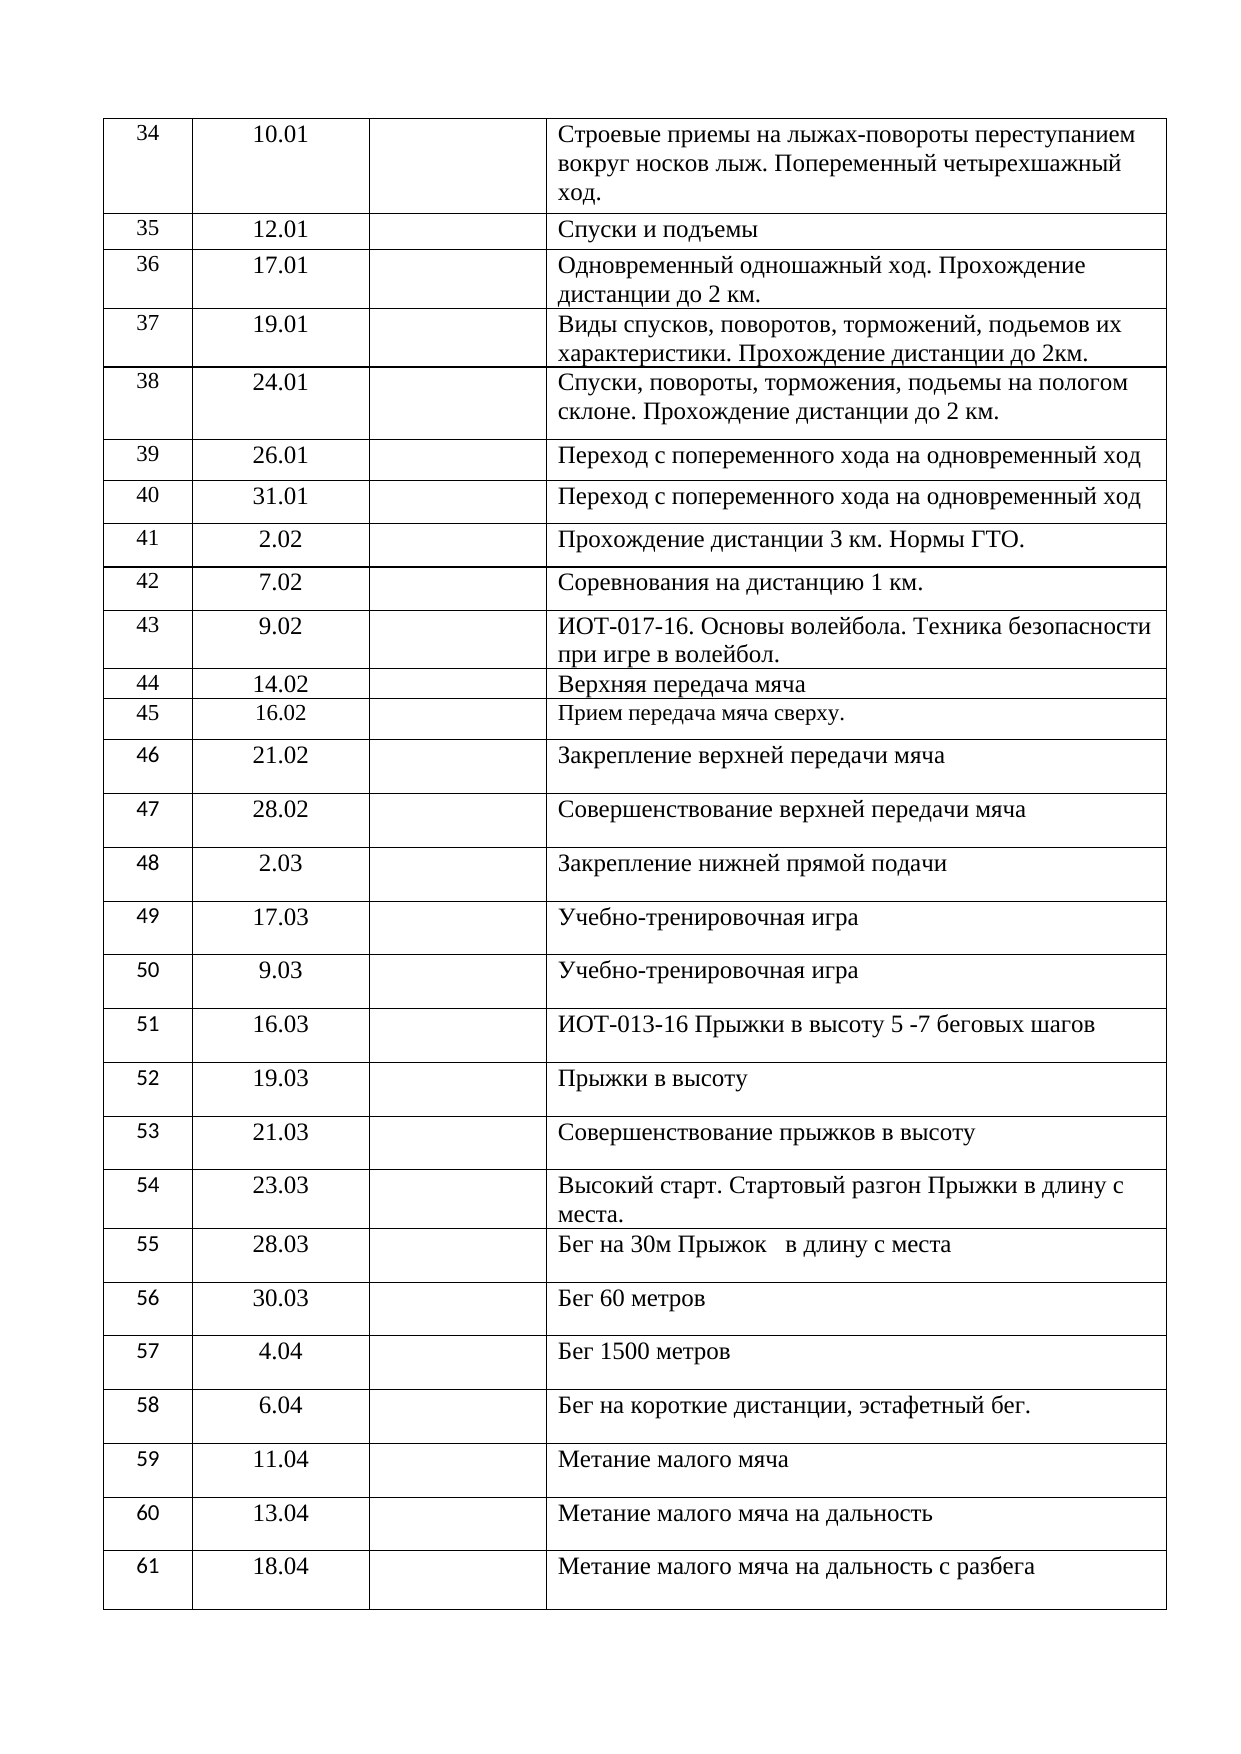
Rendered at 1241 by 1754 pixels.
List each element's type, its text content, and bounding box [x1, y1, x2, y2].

table_cell [370, 794, 546, 847]
table_cell [370, 119, 546, 213]
table_cell 18.04 [193, 1551, 369, 1609]
table_cell [370, 1498, 546, 1550]
table_cell ИОТ-013-16 Прыжки в высоту 5 -7 беговых шагов [547, 1009, 1166, 1062]
table_cell [370, 1170, 546, 1228]
table_cell Метание малого мяча на дальность [547, 1498, 1166, 1550]
table_cell Переход с попеременного хода на одновременный ход [547, 440, 1166, 480]
table_cell 4.04 [193, 1336, 369, 1389]
table_cell 59 [104, 1444, 192, 1497]
table_cell 19.03 [193, 1063, 369, 1116]
table_cell [370, 1390, 546, 1443]
table_cell 42 [104, 568, 192, 610]
table_cell 41 [104, 524, 192, 566]
table_cell [370, 902, 546, 954]
table_cell 2.02 [193, 524, 369, 566]
table_cell 16.02 [193, 699, 369, 739]
table_cell [370, 568, 546, 610]
table_cell Закрепление верхней передачи мяча [547, 740, 1166, 793]
table_cell [370, 309, 546, 366]
table_cell 26.01 [193, 440, 369, 480]
table_cell 28.03 [193, 1229, 369, 1282]
table_cell Метание малого мяча [547, 1444, 1166, 1497]
table_cell [370, 1283, 546, 1335]
table_cell 13.04 [193, 1498, 369, 1550]
table_cell [370, 848, 546, 901]
table_cell 28.02 [193, 794, 369, 847]
table_cell [370, 699, 546, 739]
table_cell 21.03 [193, 1117, 369, 1169]
table_cell 37 [104, 309, 192, 366]
table_cell [370, 368, 546, 439]
table_cell [370, 250, 546, 308]
table_cell 7.02 [193, 568, 369, 610]
table_cell 39 [104, 440, 192, 480]
table_cell [370, 1444, 546, 1497]
table_cell 9.03 [193, 955, 369, 1008]
table_cell 17.01 [193, 250, 369, 308]
table_cell 56 [104, 1283, 192, 1335]
table_cell [370, 1117, 546, 1169]
table_cell Верхняя передача мяча [547, 669, 1166, 698]
table_cell [370, 1009, 546, 1062]
table_cell Прием передача мяча сверху. [547, 699, 1166, 739]
table_cell [370, 1551, 546, 1609]
table_cell 35 [104, 214, 192, 249]
table_cell 54 [104, 1170, 192, 1228]
table_cell [370, 740, 546, 793]
table_cell [370, 955, 546, 1008]
table_cell 14.02 [193, 669, 369, 698]
table_cell 19.01 [193, 309, 369, 366]
table_cell 52 [104, 1063, 192, 1116]
table_cell Соревнования на дистанцию 1 км. [547, 568, 1166, 610]
table_cell [370, 524, 546, 566]
table_cell 34 [104, 119, 192, 213]
table_cell Строевые приемы на лыжах-повороты переступанием вокруг носков лыж. Попеременный четырехшажный ход. [547, 119, 1166, 213]
table_cell [370, 481, 546, 523]
table_cell Бег на короткие дистанции, эстафетный бег. [547, 1390, 1166, 1443]
table_cell 36 [104, 250, 192, 308]
table_cell 17.03 [193, 902, 369, 954]
table_cell 61 [104, 1551, 192, 1609]
table_cell 16.03 [193, 1009, 369, 1062]
table_cell 45 [104, 699, 192, 739]
table_cell 40 [104, 481, 192, 523]
table_cell 10.01 [193, 119, 369, 213]
table_cell Бег 1500 метров [547, 1336, 1166, 1389]
table_cell 47 [104, 794, 192, 847]
table_cell Совершенствование прыжков в высоту [547, 1117, 1166, 1169]
table_cell 23.03 [193, 1170, 369, 1228]
table_cell Спуски, повороты, торможения, подьемы на пологом склоне. Прохождение дистанции до 2 км. [547, 368, 1166, 439]
table_cell ИОТ-017-16. Основы волейбола. Техника безопасности при игре в волейбол. [547, 611, 1166, 668]
table_cell 50 [104, 955, 192, 1008]
table_cell Высокий старт. Стартовый разгон Прыжки в длину с места. [547, 1170, 1166, 1228]
table_cell 38 [104, 368, 192, 439]
table_cell [370, 1063, 546, 1116]
table_cell Переход с попеременного хода на одновременный ход [547, 481, 1166, 523]
table_cell Метание малого мяча на дальность с разбега [547, 1551, 1166, 1609]
table_cell [370, 1229, 546, 1282]
table_cell 2.03 [193, 848, 369, 901]
table_cell [370, 440, 546, 480]
table_cell 60 [104, 1498, 192, 1550]
table_cell 44 [104, 669, 192, 698]
table_cell Одновременный одношажный ход. Прохождение дистанции до 2 км. [547, 250, 1166, 308]
table_cell 43 [104, 611, 192, 668]
table_cell 12.01 [193, 214, 369, 249]
table_cell [370, 214, 546, 249]
table_cell 58 [104, 1390, 192, 1443]
table_cell [370, 611, 546, 668]
table_cell Спуски и подъемы [547, 214, 1166, 249]
table_cell [370, 669, 546, 698]
table_cell Бег на 30м Прыжок в длину с места [547, 1229, 1166, 1282]
table_cell 30.03 [193, 1283, 369, 1335]
table_cell 49 [104, 902, 192, 954]
table_cell 53 [104, 1117, 192, 1169]
table_cell 9.02 [193, 611, 369, 668]
table_cell Прыжки в высоту [547, 1063, 1166, 1116]
table_cell 55 [104, 1229, 192, 1282]
table_cell Учебно-тренировочная игра [547, 955, 1166, 1008]
table_cell Виды спусков, поворотов, торможений, подьемов их характеристики. Прохождение дистанции до 2км. [547, 309, 1166, 366]
table_cell 6.04 [193, 1390, 369, 1443]
table_cell Бег 60 метров [547, 1283, 1166, 1335]
table_cell 57 [104, 1336, 192, 1389]
table_cell Прохождение дистанции 3 км. Нормы ГТО. [547, 524, 1166, 566]
table_cell 31.01 [193, 481, 369, 523]
table_cell 48 [104, 848, 192, 901]
table_cell 21.02 [193, 740, 369, 793]
table_cell Учебно-тренировочная игра [547, 902, 1166, 954]
table_cell 24.01 [193, 368, 369, 439]
table_cell 46 [104, 740, 192, 793]
table_cell 11.04 [193, 1444, 369, 1497]
table_cell Закрепление нижней прямой подачи [547, 848, 1166, 901]
table_cell 51 [104, 1009, 192, 1062]
table_cell [370, 1336, 546, 1389]
table_cell Совершенствование верхней передачи мяча [547, 794, 1166, 847]
